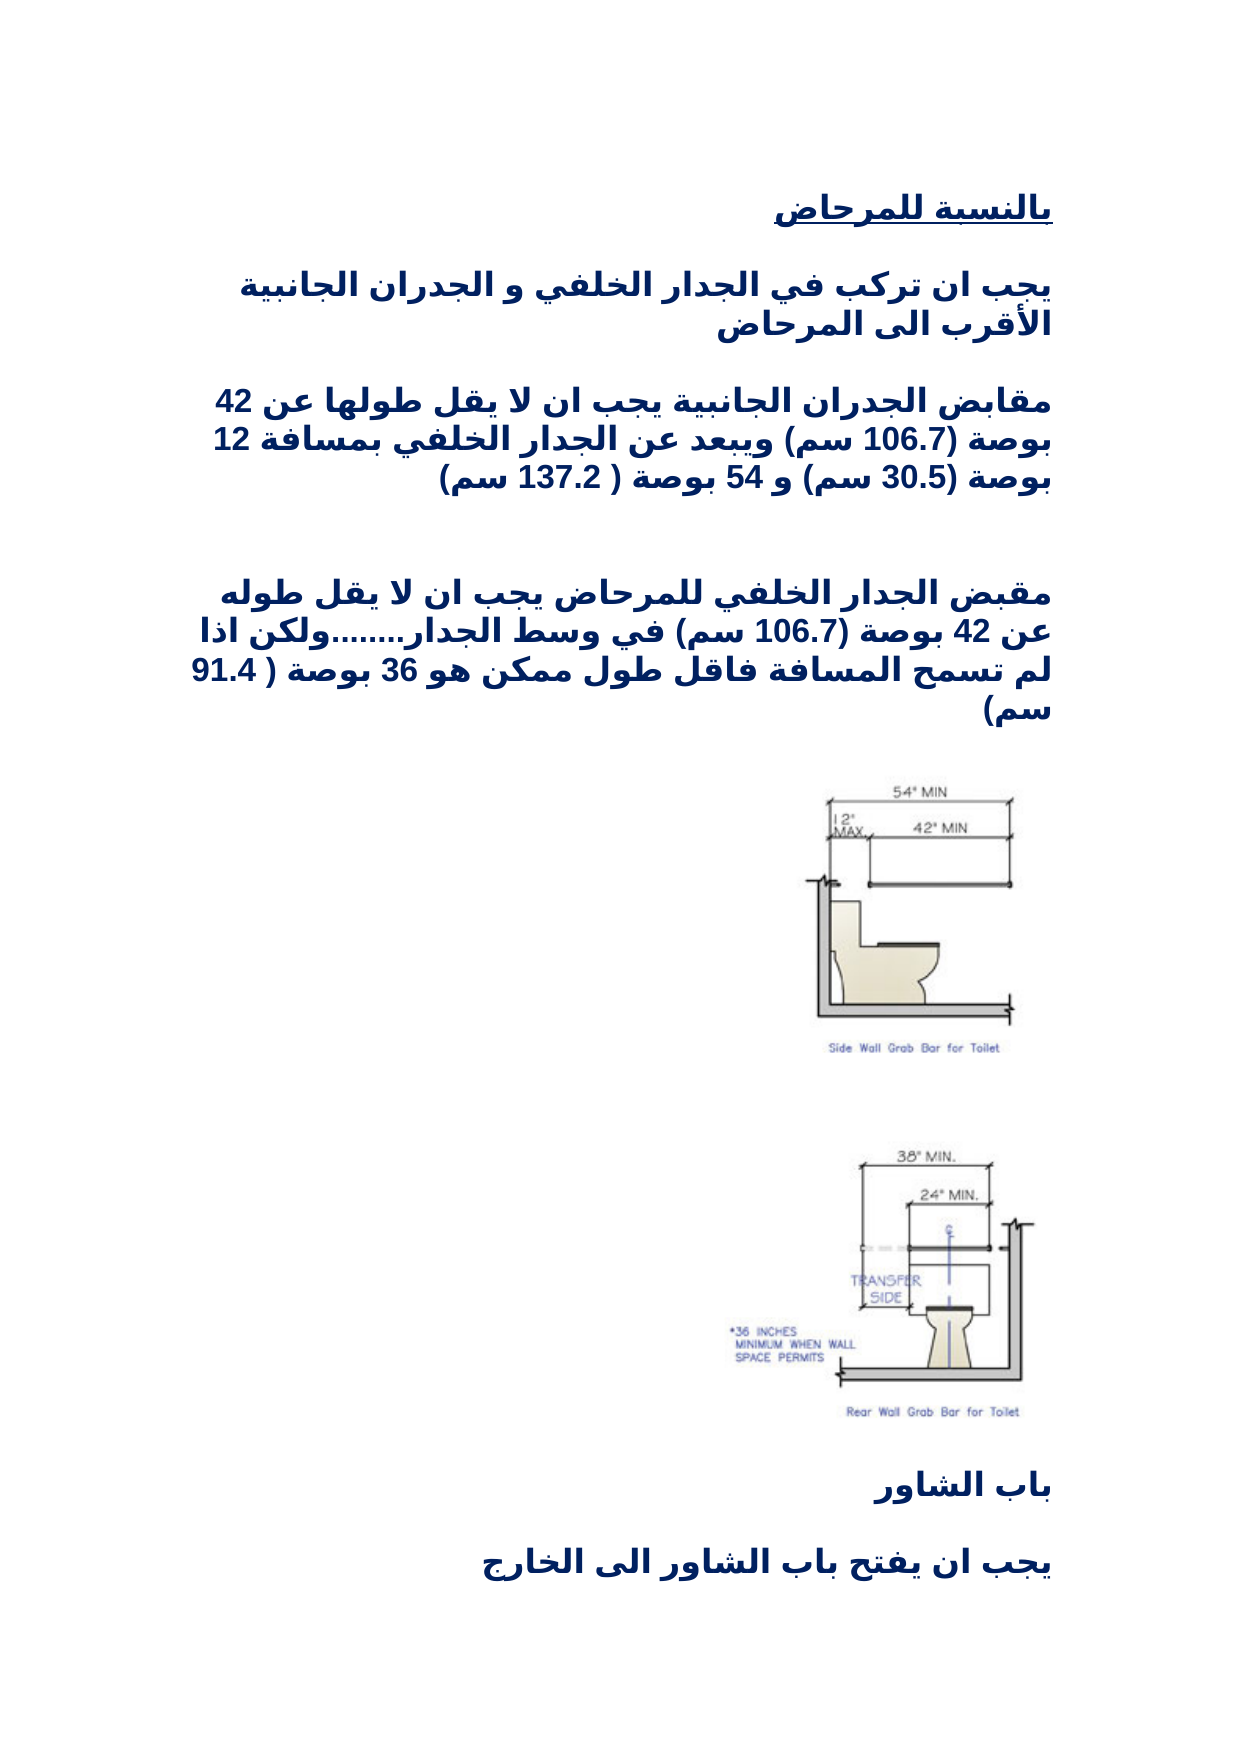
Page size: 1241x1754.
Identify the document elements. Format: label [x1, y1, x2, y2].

picture [785, 765, 1053, 1067]
text [187, 1465, 1053, 1581]
text [187, 150, 1053, 1436]
picture [724, 1105, 1053, 1437]
